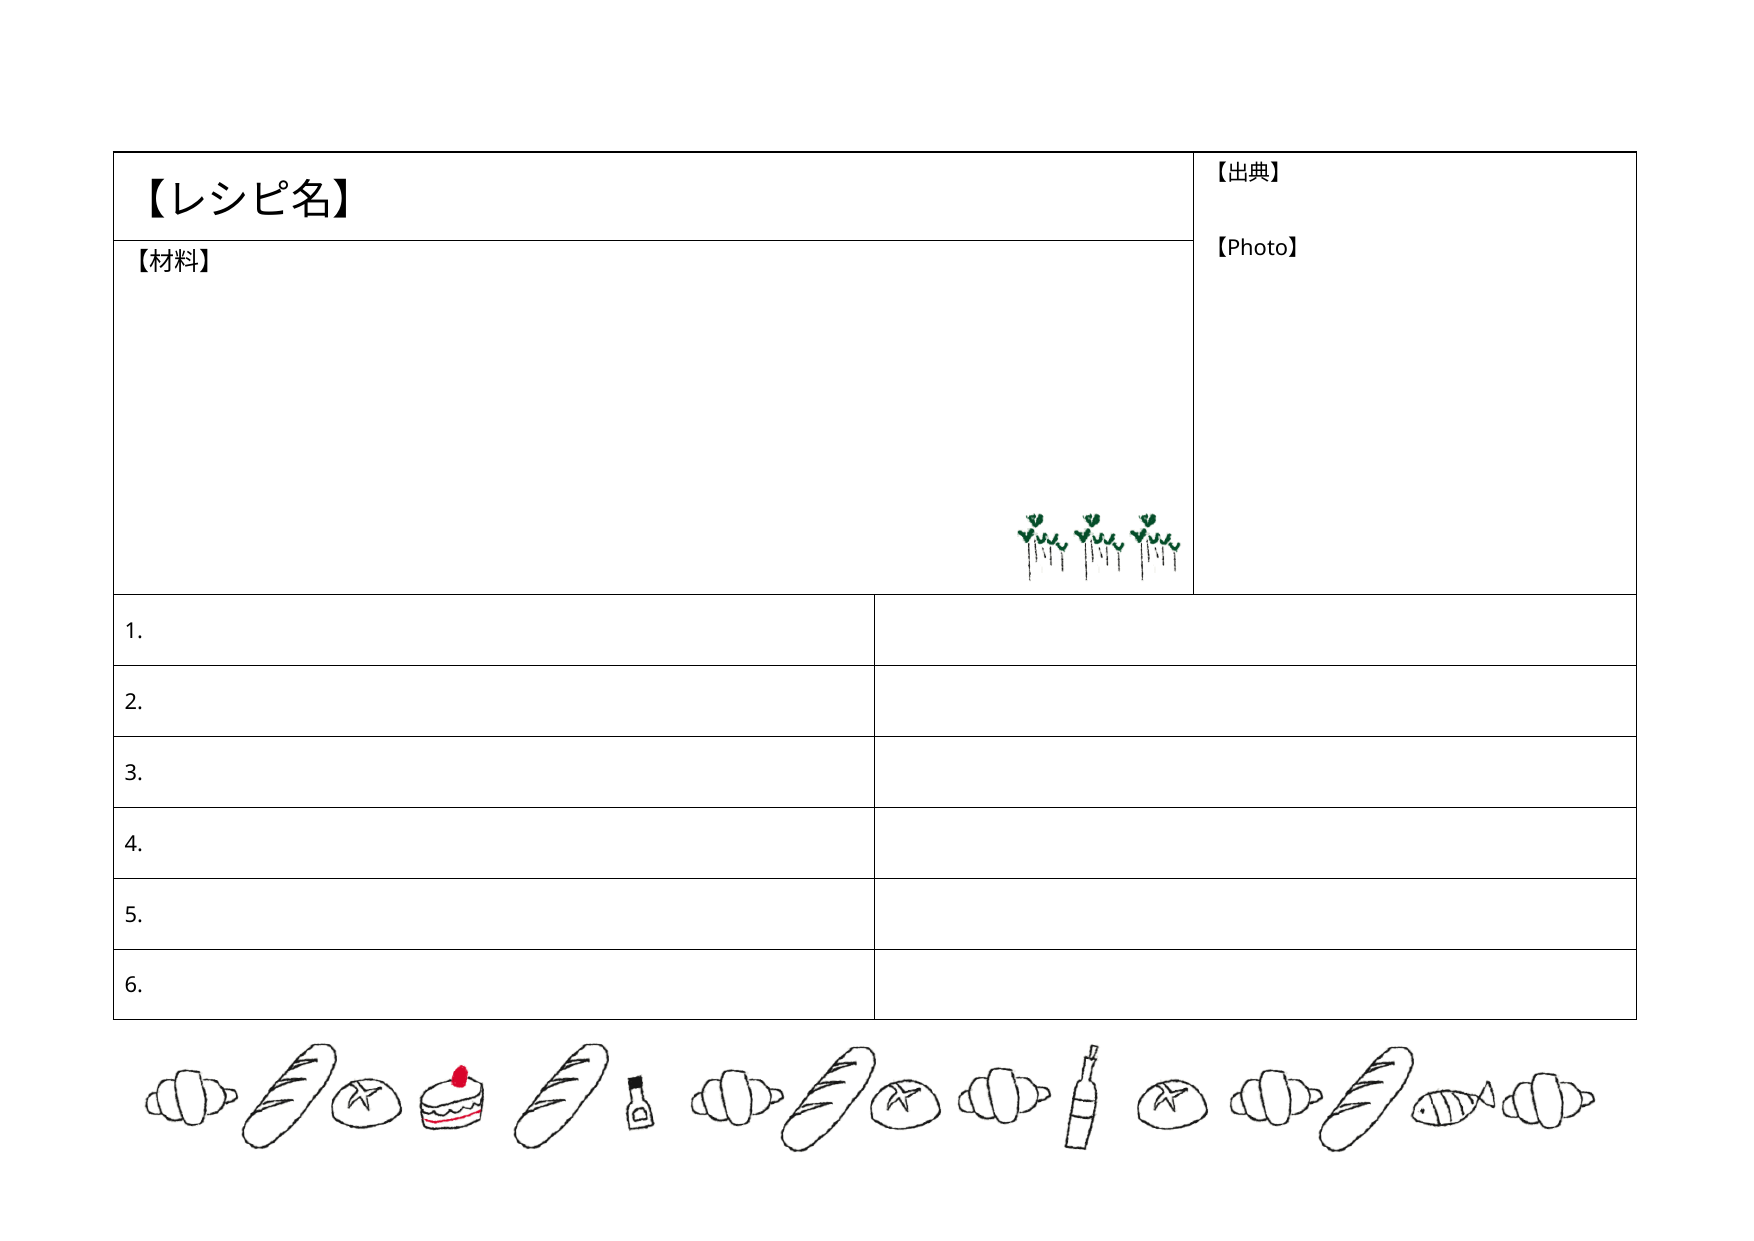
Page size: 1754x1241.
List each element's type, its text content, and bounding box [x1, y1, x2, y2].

table_cell 6. [114, 950, 874, 1019]
table_cell [875, 879, 1636, 948]
table_cell 【材料】 [114, 241, 1193, 594]
table_cell [875, 950, 1636, 1019]
table_cell 2. [114, 666, 874, 736]
table_cell 3. [114, 737, 874, 807]
table_cell 4. [114, 808, 874, 878]
picture [989, 506, 1207, 585]
table_cell [875, 595, 1636, 665]
table_cell [875, 808, 1636, 878]
table_cell [875, 666, 1636, 736]
picture [668, 1025, 1610, 1170]
table_cell [875, 737, 1636, 807]
table_cell 1. [114, 595, 874, 665]
table_cell 5. [114, 879, 874, 948]
picture [123, 1022, 663, 1165]
table_header 【出典】 【Photo】 [1194, 153, 1636, 594]
table_header 【レシピ名】 [114, 153, 1193, 240]
